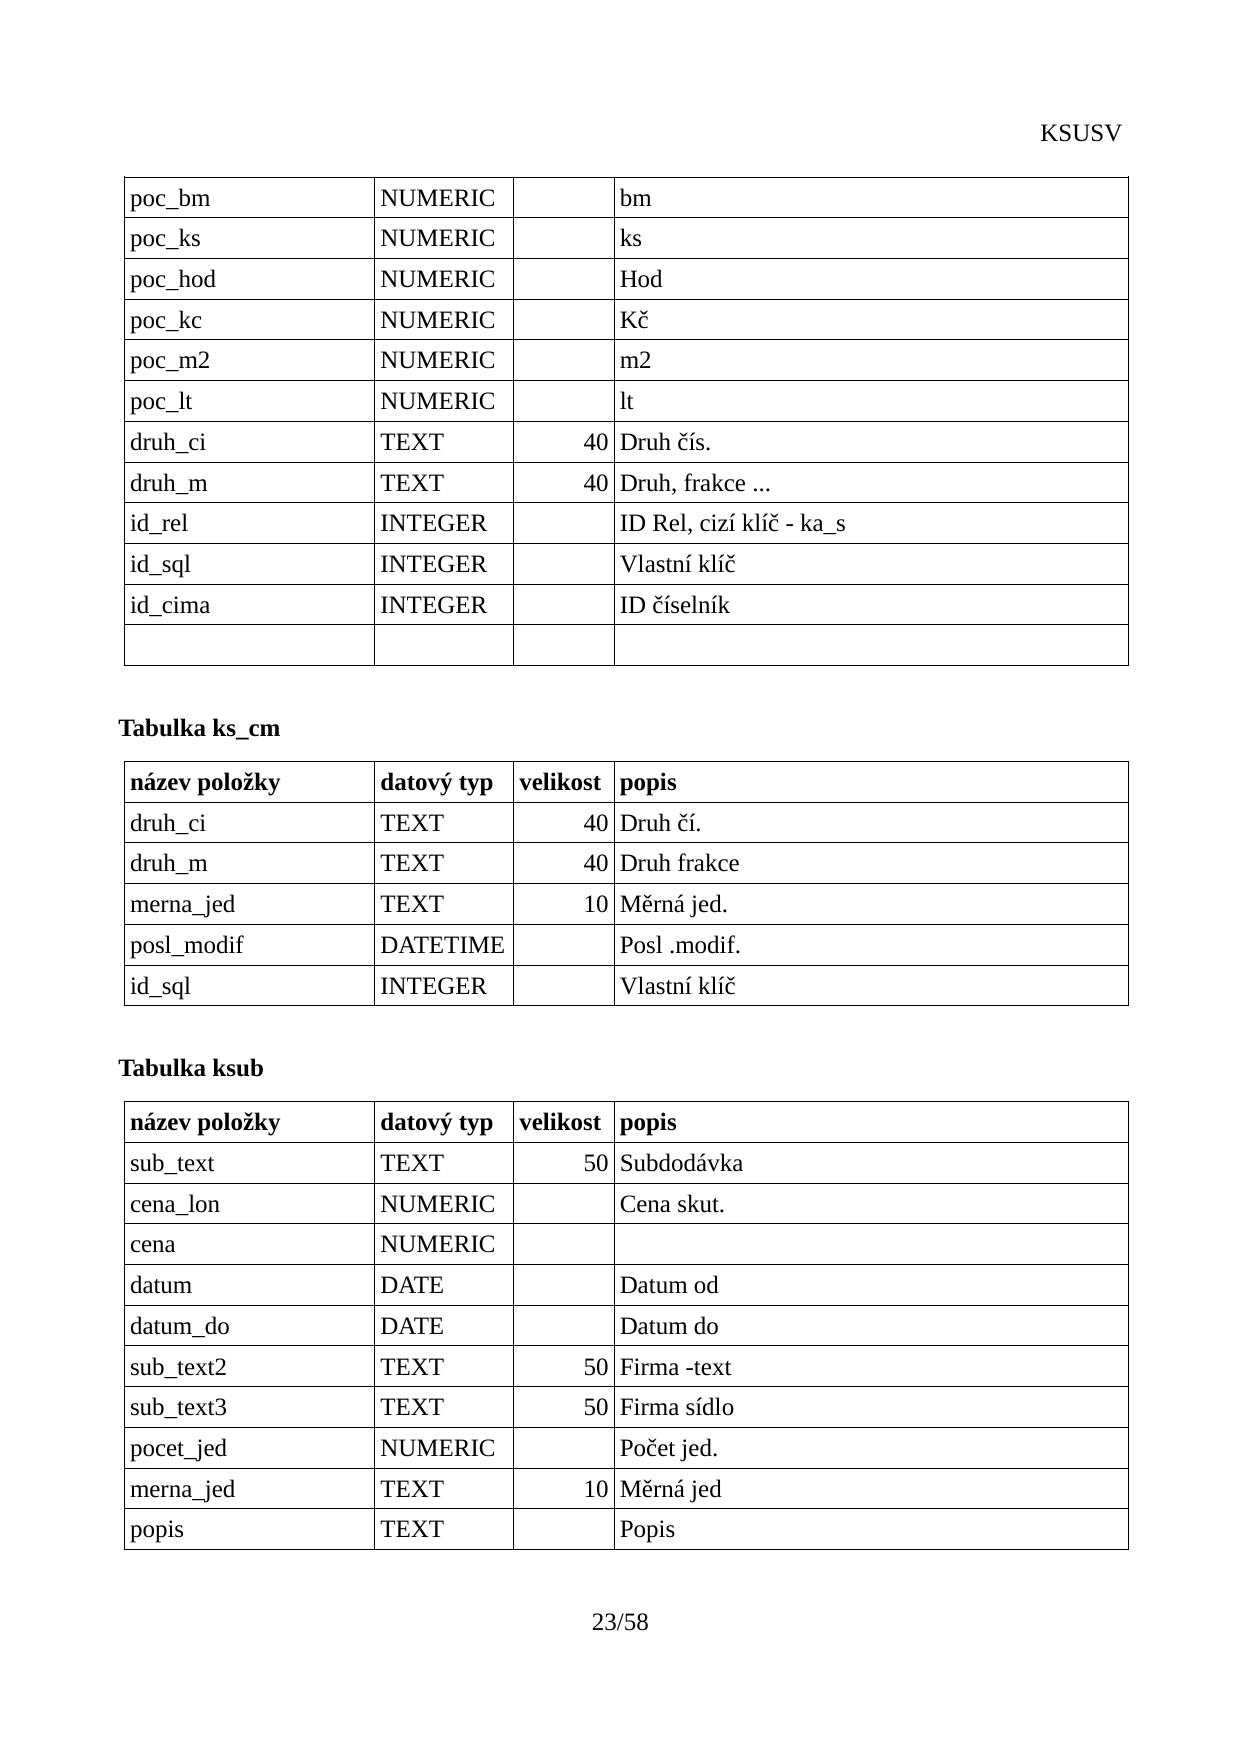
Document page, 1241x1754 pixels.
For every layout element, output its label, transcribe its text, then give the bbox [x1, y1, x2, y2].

table_cell 40 [514, 843, 614, 883]
table_cell NUMERIC [375, 340, 513, 380]
table_cell [615, 625, 1128, 665]
table_cell Druh čís. [615, 422, 1128, 461]
table_cell INTEGER [375, 544, 513, 584]
table_cell pocet_jed [125, 1428, 374, 1467]
table_cell [514, 1306, 614, 1345]
table_cell NUMERIC [375, 381, 513, 421]
table_cell [514, 1224, 614, 1264]
table_cell TEXT [375, 803, 513, 842]
table_cell [514, 503, 614, 543]
table_cell Firma -text [615, 1346, 1128, 1386]
table_cell TEXT [375, 843, 513, 883]
table_cell Měrná jed. [615, 884, 1128, 924]
table_cell id_rel [125, 503, 374, 543]
table_cell id_sql [125, 966, 374, 1005]
table_cell [514, 625, 614, 665]
table_cell Posl .modif. [615, 925, 1128, 964]
table_cell merna_jed [125, 1469, 374, 1508]
table_cell NUMERIC [375, 218, 513, 258]
table_cell druh_m [125, 843, 374, 883]
table_cell Druh, frakce ... [615, 463, 1128, 502]
table_cell [514, 340, 614, 380]
table_cell Počet jed. [615, 1428, 1128, 1467]
table_cell Hod [615, 259, 1128, 298]
table_header popis [615, 1102, 1128, 1142]
table_cell 10 [514, 1469, 614, 1508]
table_cell INTEGER [375, 966, 513, 1005]
table_cell [125, 625, 374, 665]
table_cell [375, 625, 513, 665]
table_cell Subdodávka [615, 1143, 1128, 1182]
table_cell DATE [375, 1265, 513, 1304]
table_cell Kč [615, 300, 1128, 339]
table_cell Vlastní klíč [615, 544, 1128, 584]
table_cell poc_kc [125, 300, 374, 339]
table_cell NUMERIC [375, 1184, 513, 1223]
table_cell NUMERIC [375, 300, 513, 339]
table_cell cena_lon [125, 1184, 374, 1223]
table_cell TEXT [375, 1509, 513, 1549]
table_cell TEXT [375, 1469, 513, 1508]
table_cell 50 [514, 1143, 614, 1182]
table_cell DATETIME [375, 925, 513, 964]
table_cell Druh frakce [615, 843, 1128, 883]
table_header datový typ [375, 1102, 513, 1142]
table_cell Měrná jed [615, 1469, 1128, 1508]
table_cell [514, 381, 614, 421]
table_cell NUMERIC [375, 1428, 513, 1467]
table_cell [514, 1265, 614, 1304]
table_cell Vlastní klíč [615, 966, 1128, 1005]
text Tabulka ksub [118, 1053, 1122, 1082]
table_cell ID Rel, cizí klíč - ka_s [615, 503, 1128, 543]
table_header datový typ [375, 762, 513, 802]
table_cell 40 [514, 803, 614, 842]
table_cell Firma sídlo [615, 1387, 1128, 1427]
table_cell TEXT [375, 1346, 513, 1386]
table_cell datum_do [125, 1306, 374, 1345]
table_cell DATE [375, 1306, 513, 1345]
table_cell [514, 1509, 614, 1549]
table_cell 50 [514, 1387, 614, 1427]
table_cell Datum od [615, 1265, 1128, 1304]
table_cell INTEGER [375, 503, 513, 543]
table_header velikost [514, 762, 614, 802]
table_cell poc_ks [125, 218, 374, 258]
table_cell [514, 1428, 614, 1467]
table_cell TEXT [375, 1387, 513, 1427]
table_cell Popis [615, 1509, 1128, 1549]
table_cell poc_lt [125, 381, 374, 421]
table_cell TEXT [375, 422, 513, 461]
table_cell 50 [514, 1346, 614, 1386]
table_cell TEXT [375, 1143, 513, 1182]
table_cell [615, 1224, 1128, 1264]
table_cell poc_bm [125, 178, 374, 217]
table_cell [514, 544, 614, 584]
table_cell poc_hod [125, 259, 374, 298]
table_cell sub_text [125, 1143, 374, 1182]
table_cell 40 [514, 422, 614, 461]
table_header popis [615, 762, 1128, 802]
table_header název položky [125, 762, 374, 802]
table_cell Druh čí. [615, 803, 1128, 842]
table_cell bm [615, 178, 1128, 217]
table_cell druh_ci [125, 803, 374, 842]
table_cell druh_m [125, 463, 374, 502]
table_cell druh_ci [125, 422, 374, 461]
table_cell [514, 966, 614, 1005]
table_cell NUMERIC [375, 1224, 513, 1264]
table_cell NUMERIC [375, 178, 513, 217]
table_cell 40 [514, 463, 614, 502]
table_cell [514, 178, 614, 217]
table_header velikost [514, 1102, 614, 1142]
table_cell ks [615, 218, 1128, 258]
table_cell cena [125, 1224, 374, 1264]
table_cell poc_m2 [125, 340, 374, 380]
table_cell m2 [615, 340, 1128, 380]
text Tabulka ks_cm [118, 713, 1122, 742]
table_cell sub_text3 [125, 1387, 374, 1427]
table_cell 10 [514, 884, 614, 924]
table_header název položky [125, 1102, 374, 1142]
table_cell popis [125, 1509, 374, 1549]
table_cell INTEGER [375, 585, 513, 624]
table_cell merna_jed [125, 884, 374, 924]
table_cell lt [615, 381, 1128, 421]
table_cell TEXT [375, 463, 513, 502]
table_cell Datum do [615, 1306, 1128, 1345]
table_cell [514, 259, 614, 298]
table_cell [514, 218, 614, 258]
table_cell sub_text2 [125, 1346, 374, 1386]
table_cell ID číselník [615, 585, 1128, 624]
table_cell [514, 925, 614, 964]
table_cell posl_modif [125, 925, 374, 964]
table_cell [514, 300, 614, 339]
table_cell [514, 1184, 614, 1223]
table_cell TEXT [375, 884, 513, 924]
table_cell id_sql [125, 544, 374, 584]
table_cell Cena skut. [615, 1184, 1128, 1223]
table_cell [514, 585, 614, 624]
table_cell id_cima [125, 585, 374, 624]
table_cell datum [125, 1265, 374, 1304]
table_cell NUMERIC [375, 259, 513, 298]
